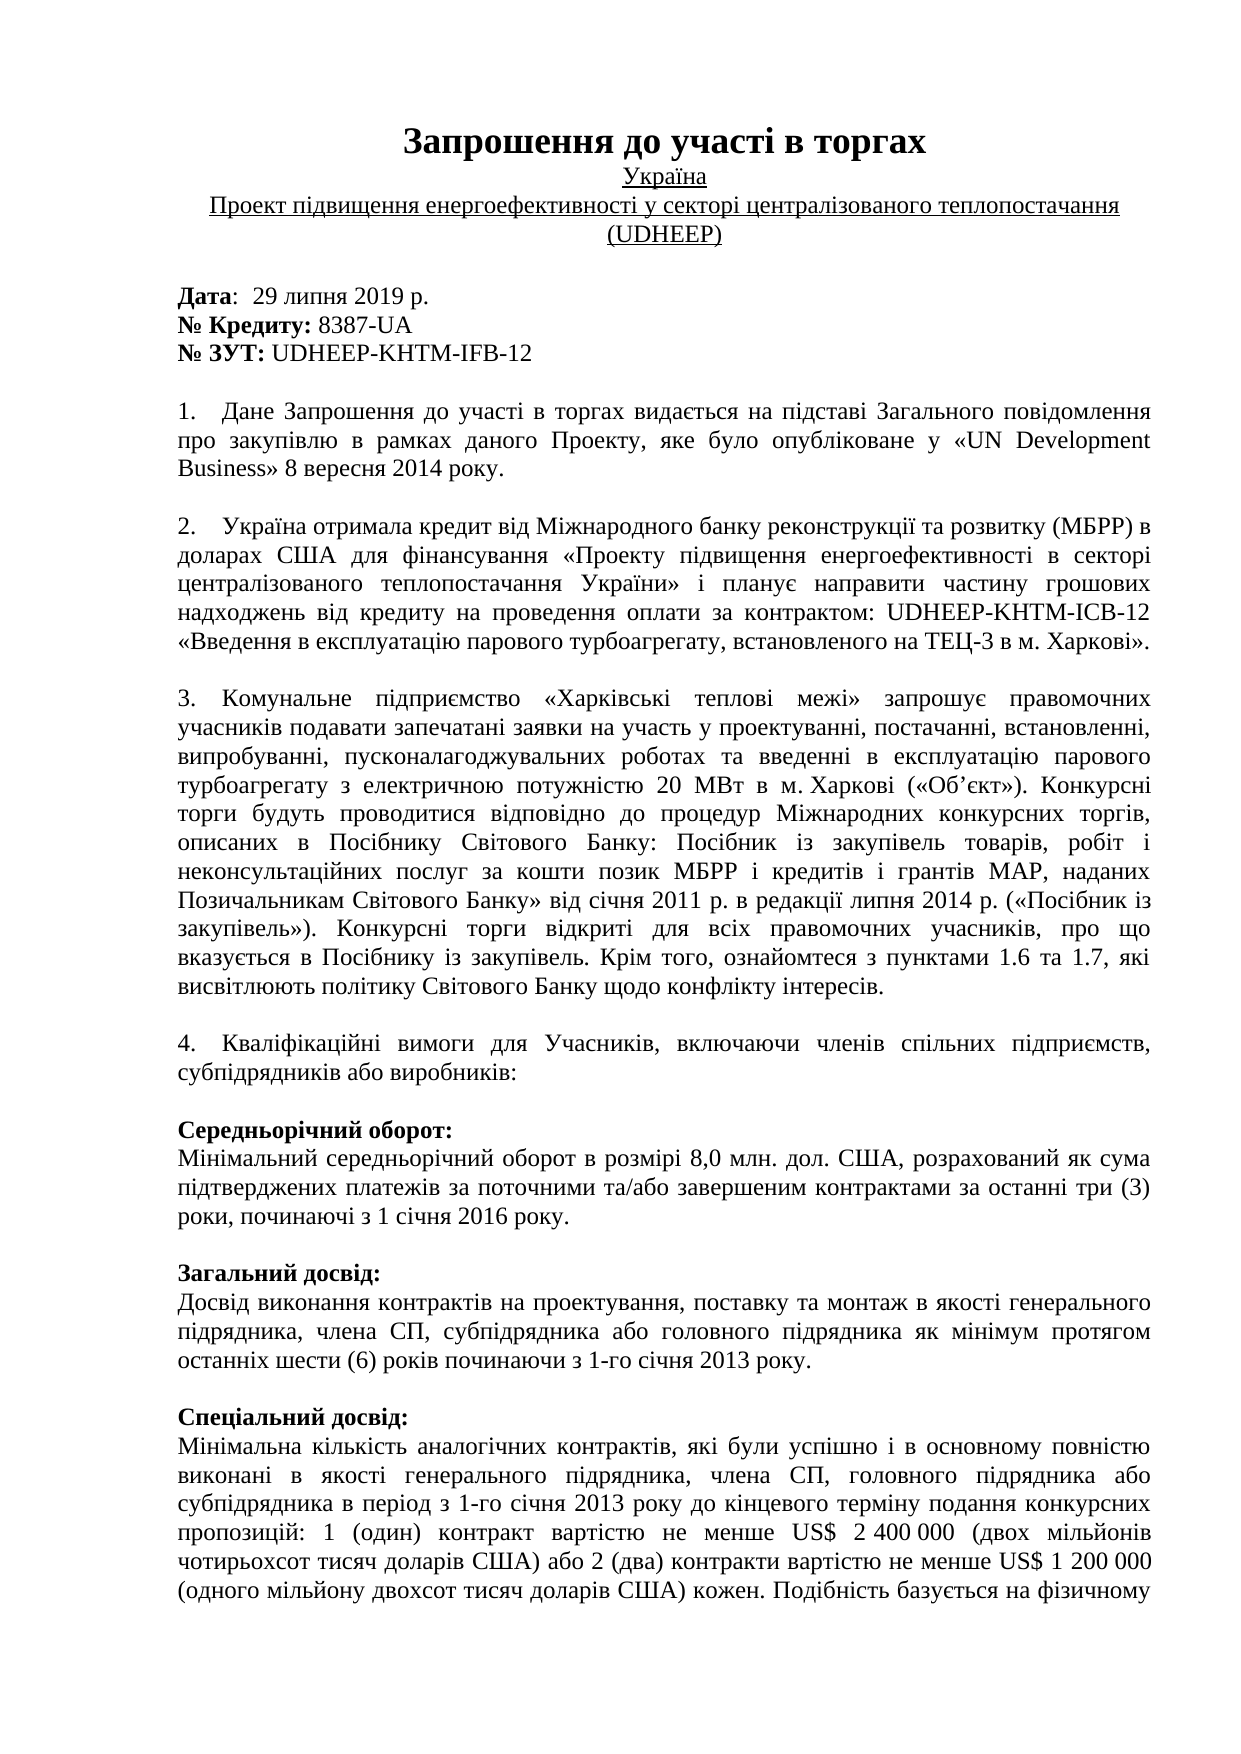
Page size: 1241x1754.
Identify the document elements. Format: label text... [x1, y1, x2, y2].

list Комунальне підприємство «Харківські теплові межі» запрошує правомочних учасників подавати запечатані заявки на участь у проектуванні, постачанні, встановленні, випробуванні, пусконалагоджувальних роботах та введенні в експлуатацію парового турбоагрегату з електричною потужністю 20 МВт в м. Харкові («Об’єкт»). Конкурсні торги будуть проводитися відповідно до процедур Міжнародних конкурсних торгів, описаних в Посібнику Світового Банку: Посібник із закупівель товарів, робіт і неконсультаційних послуг за кошти позик МБРР і кредитів і грантів МАР, наданих Позичальникам Світового Банку» від січня 2011 р. в редакції липня 2014 р. («Посібник із закупівель»). Конкурсні торги відкриті для всіх правомочних учасників, про що вказується в Посібнику із закупівель. Крім того, ознайомтеся з пунктами 1.6 та 1.7, які висвітлюють політику Світового Банку щодо конфлікту інтересів. [177, 683, 1152, 1000]
text № Кредиту: 8387-UA [177, 310, 1152, 338]
text Запрошення до участі в торгах [177, 118, 1152, 161]
text Досвід виконання контрактів на проектування, поставку та монтаж в якості генерального підрядника, члена СП, субпідрядника або головного підрядника як мінімум протягом останніх шести (6) років починаючи з 1-го січня 2013 року. [177, 1287, 1152, 1373]
text Мінімальний середньорічний оборот в розмірі 8,0 млн. дол. США, розрахований як сума підтверджених платежів за поточними та/або завершеним контрактами за останні три (3) роки, починаючі з 1 січня 2016 року. [177, 1143, 1152, 1230]
text Загальний досвід: [177, 1258, 1152, 1287]
text № ЗУТ: UDHEEP-KHTM-IFB-12 [177, 338, 1152, 367]
list Кваліфікаційні вимоги для Учасників, включаючи членів спільних підприємств, субпідрядників або виробників: [177, 1028, 1152, 1086]
list Україна отримала кредит від Міжнародного банку реконструкції та розвитку (МБРР) в доларах США для фінансування «Проекту підвищення енергоефективності в секторі централізованого теплопостачання України» і планує направити частину грошових надходжень від кредиту на проведення оплати за контрактом: UDHEEP-KHTM-ICB-12 «Введення в експлуатацію парового турбоагрегату, встановленого на ТЕЦ-3 в м. Харкові». [177, 511, 1152, 655]
text Дата: 29 липня 2019 р. [177, 281, 1152, 310]
text Проект підвищення енергоефективності у секторі централізованого теплопостачання (UDHEEP) [177, 190, 1152, 247]
list Дане Запрошення до участі в торгах видається на підставі Загального повідомлення про закупівлю в рамках даного Проекту, яке було опубліковане у «UN Development Business» 8 вересня 2014 року. [177, 396, 1152, 482]
text Україна [177, 161, 1152, 190]
text Середньорічний оборот: [177, 1115, 1152, 1143]
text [177, 1431, 1152, 1603]
text Спеціальний досвід: [177, 1402, 1152, 1431]
